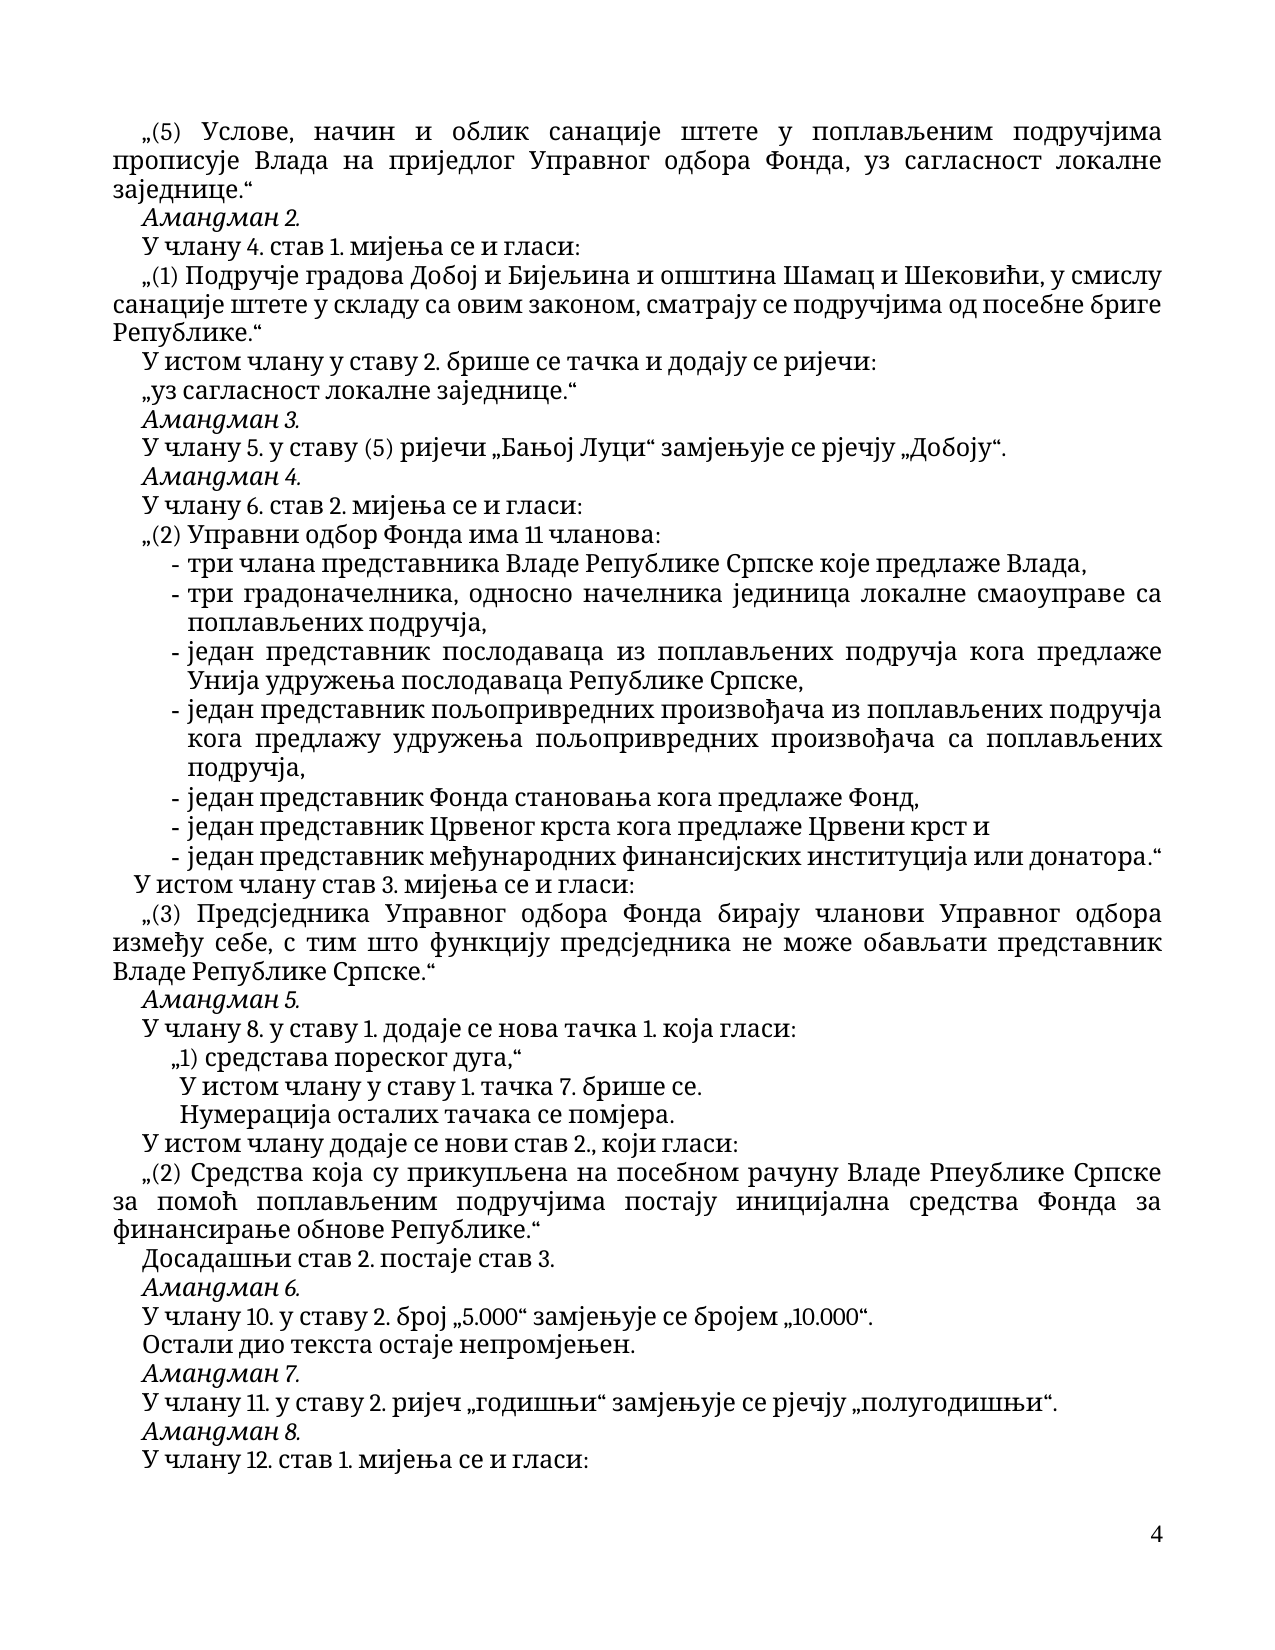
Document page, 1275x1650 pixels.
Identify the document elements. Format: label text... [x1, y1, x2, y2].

text „(5) Услове, начин и облик санације штете у поплављеним подручјима прописује Влада на приједлог Управног одбора Фонда, уз сагласност локалне заједнице.“ [112, 118, 1163, 204]
text У члану 12. став 1. мијења се и гласи: [112, 1446, 1163, 1475]
text Амандман 6. [142, 1274, 1163, 1303]
list један представник пољопривредних произвођача из поплављених подручја кога предлажу удружења пољопривредних произвођача са поплављених подручја, [171, 696, 1163, 783]
text Нумерација осталих тачака се помјера. [150, 1101, 1163, 1130]
text У истом члану у ставу 2. брише се тачка и додају се ријечи: [112, 348, 1163, 377]
text Амандман 7. [112, 1360, 1163, 1389]
text Остали дио текста остаје непромјењен. [112, 1331, 1163, 1360]
text Амандман 8. [112, 1418, 1163, 1446]
text У истом члану у ставу 1. тачка 7. брише се. [150, 1073, 1163, 1101]
text Амандман 5. [112, 986, 1163, 1015]
list три члана представника Владе Републике Српске које предлаже Влада, [171, 549, 1163, 579]
text У истом члану став 3. мијења се и гласи: [134, 871, 1163, 900]
text У члану 8. у ставу 1. додаје се нова тачка 1. која гласи: [112, 1015, 1163, 1044]
text У члану 10. у ставу 2. број „5.000“ замјењује се бројем „10.000“. [142, 1303, 1163, 1331]
list један представник послодаваца из поплављених подручја кога предлаже Унија удружења послодаваца Републике Српске, [171, 637, 1163, 696]
text Амандман 4. [112, 463, 1163, 492]
text У истом члану додаје се нови став 2., који гласи: [112, 1130, 1163, 1159]
text „(3) Предсједника Управног одбора Фонда бирају чланови Управног одбора између себе, с тим што функцију предсједника не може обављати представник Владе Републике Српске.“ [112, 900, 1163, 986]
text „(2) Управни одбор Фонда има 11 чланова: [112, 521, 1163, 549]
list један представник Фонда становања кога предлаже Фонд, [171, 783, 1163, 812]
text У члану 11. у ставу 2. ријеч „годишњи“ замјењује се рјечју „полугодишњи“. [112, 1389, 1163, 1418]
text У члану 5. у ставу (5) ријечи „Бањој Луци“ замјењује се рјечју „Добоју“. [112, 434, 1163, 463]
list један представник међународних финансијских институција или донатора.“ [171, 842, 1163, 871]
list један представник Црвеног крста кога предлаже Црвени крст и [171, 812, 1163, 842]
text „(1) Подручје градова Добој и Бијељина и општина Шамац и Шековићи, у смислу санације штете у складу са овим законом, сматрају се подручјима од посебне бриге Републике.“ [112, 262, 1163, 348]
text „уз сагласност локалне заједнице.“ [112, 377, 1163, 406]
list три градоначелника, односно начелника јединица локалне смаоуправе са поплављених подручја, [171, 579, 1163, 637]
text „(2) Средства која су прикупљена на посебном рачуну Владе Рпеублике Српске за помоћ поплављеним подручјима постају иницијална средства Фонда за финансирање обнове Републике.“ [112, 1159, 1163, 1245]
text Амандман 3. [112, 406, 1163, 434]
text У члану 6. став 2. мијења се и гласи: [112, 492, 1163, 521]
text Амандман 2. [112, 204, 1163, 233]
text Досадашњи став 2. постаје став 3. [142, 1245, 1163, 1274]
text У члану 4. став 1. мијења се и гласи: [112, 233, 1163, 262]
text „1) средстава пореског дуга,“ [150, 1044, 1163, 1073]
